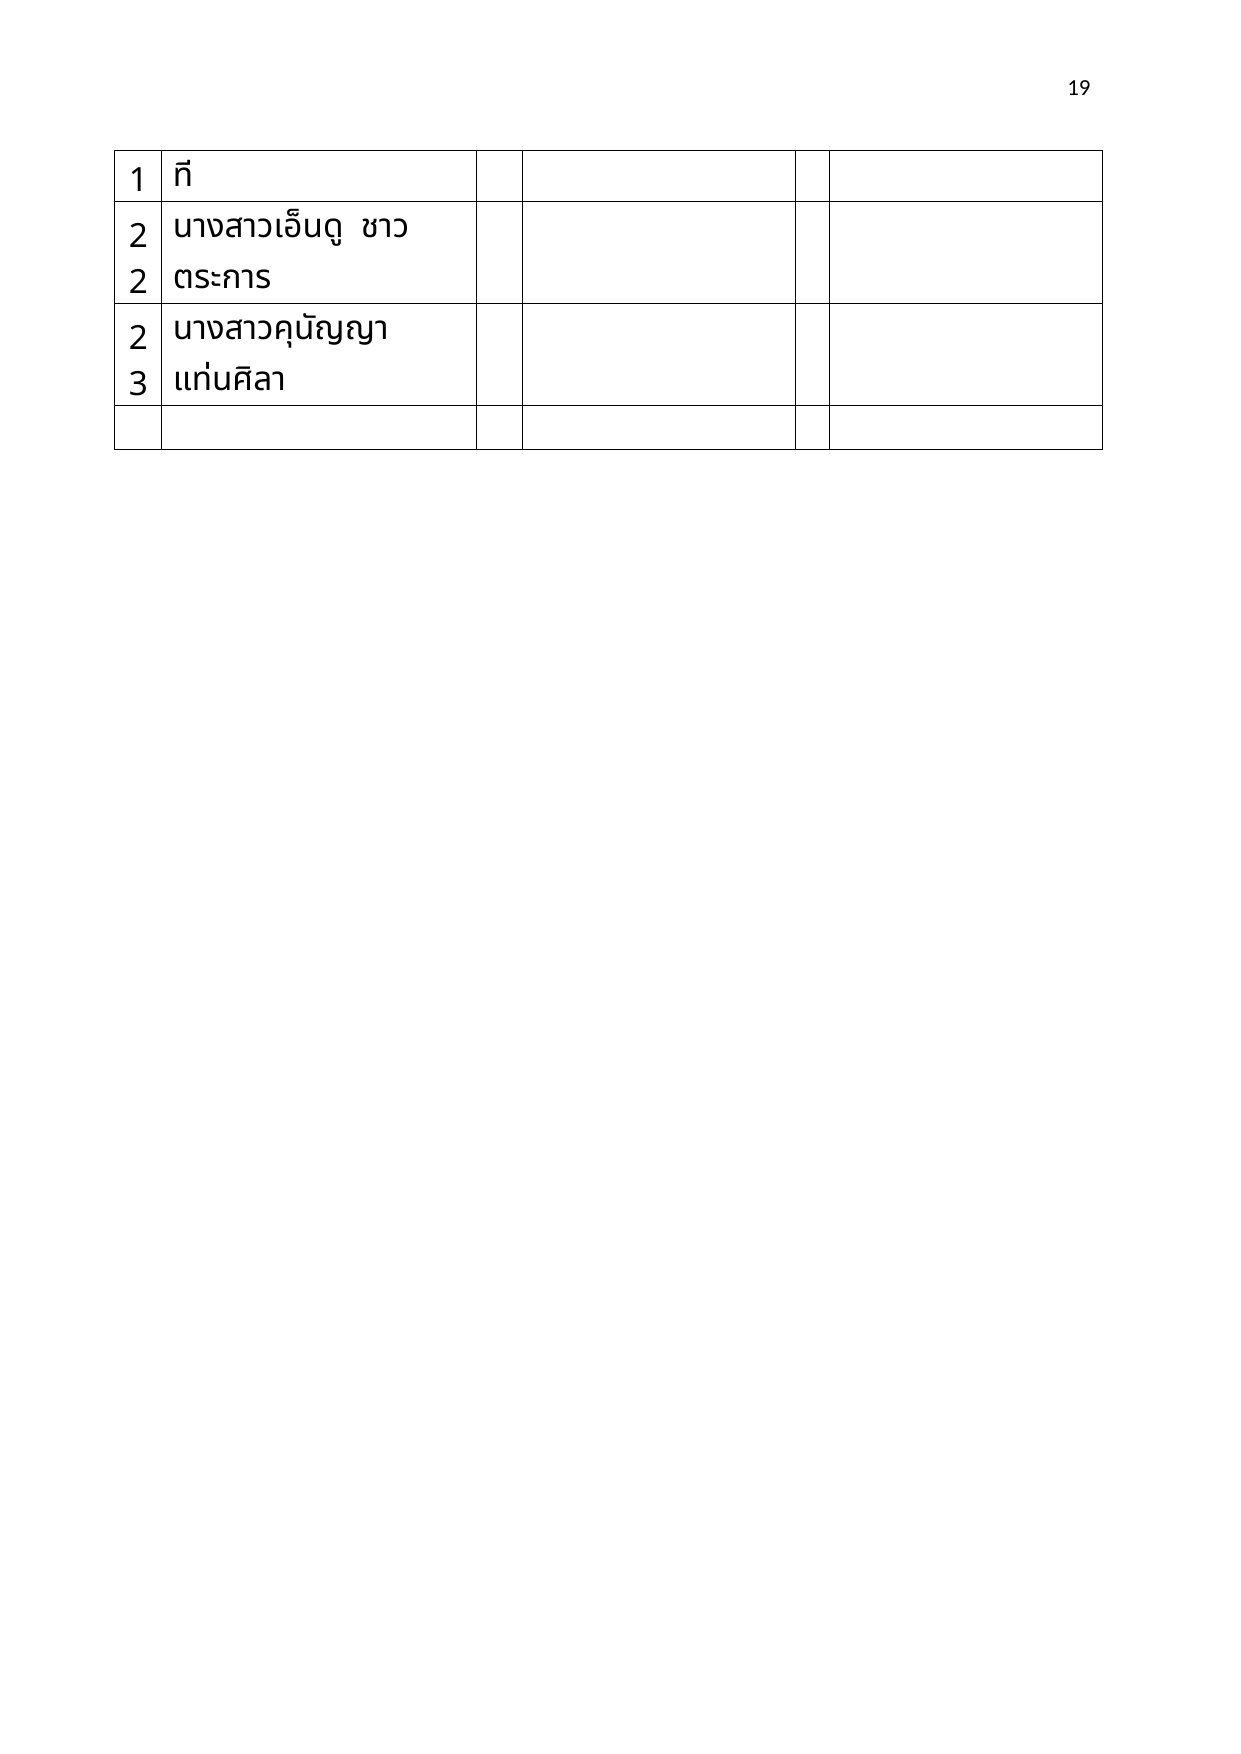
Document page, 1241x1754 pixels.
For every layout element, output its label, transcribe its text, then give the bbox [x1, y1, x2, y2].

table_cell [477, 151, 522, 201]
table_cell [477, 304, 522, 405]
table_cell [523, 202, 795, 303]
table_cell [796, 406, 829, 449]
table_cell [796, 202, 829, 303]
table_cell นางสาวเอ็นดู ชาวตระการ [162, 202, 476, 303]
table_cell [796, 151, 829, 201]
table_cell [162, 151, 476, 201]
table_cell นางสาวคุนัญญา แท่นศิลา [162, 304, 476, 405]
table_cell [830, 202, 1102, 303]
table_cell [115, 406, 161, 449]
table_cell [830, 304, 1102, 405]
table_cell [523, 151, 795, 201]
table_cell 22 [115, 202, 161, 303]
table_cell [523, 406, 795, 449]
table_cell [162, 406, 476, 449]
table_cell 23 [115, 304, 161, 405]
table_cell [477, 202, 522, 303]
table_cell [796, 304, 829, 405]
table_cell 21 [115, 151, 161, 201]
table_cell [830, 406, 1102, 449]
table_cell [523, 304, 795, 405]
table_cell [830, 151, 1102, 201]
table_cell [477, 406, 522, 449]
